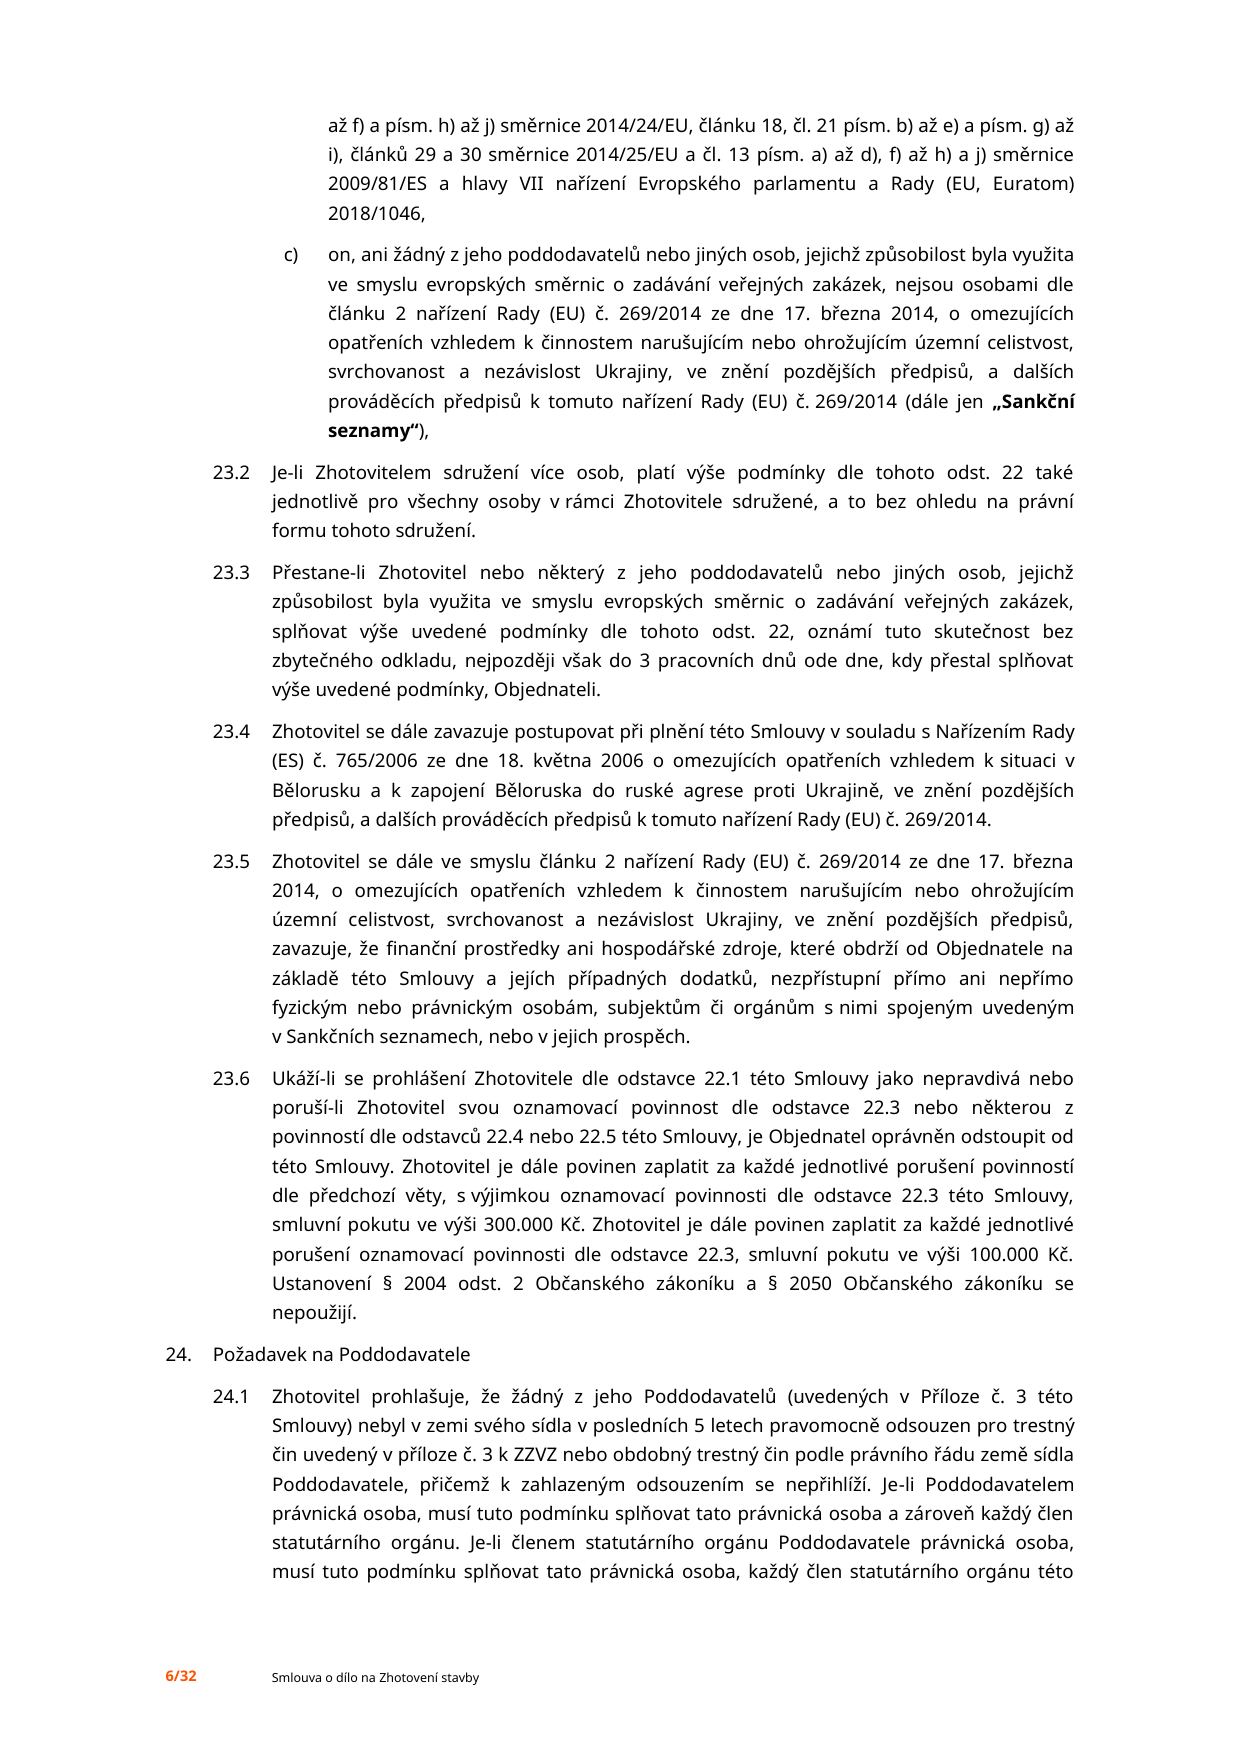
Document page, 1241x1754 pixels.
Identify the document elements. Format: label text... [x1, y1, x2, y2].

text Požadavek na Poddodavatele [165, 1341, 1075, 1367]
text Přestane-li Zhotovitel nebo některý z jeho poddodavatelů nebo jiných osob, jejichž způsobilost byla využita ve smyslu evropských směrnic o zadávání veřejných zakázek, splňovat výše uvedené podmínky dle tohoto odst. 22, oznámí tuto skutečnost bez zbytečného odkladu, nejpozději však do 3 pracovních dnů ode dne, kdy přestal splňovat výše uvedené podmínky, Objednateli. [213, 559, 1075, 702]
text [213, 1383, 1075, 1584]
text on, ani žádný z jeho poddodavatelů nebo jiných osob, jejichž způsobilost byla využita ve smyslu evropských směrnic o zadávání veřejných zakázek, nejsou osobami dle článku 2 nařízení Rady (EU) č. 269/2014 ze dne 17. března 2014, o omezujících opatřeních vzhledem k činnostem narušujícím nebo ohrožujícím územní celistvost, svrchovanost a nezávislost Ukrajiny, ve znění pozdějších předpisů, a dalších prováděcích předpisů k tomuto nařízení Rady (EU) č. 269/2014 (dále jen „Sankční seznamy“), [283, 242, 1075, 443]
text Ukáží-li se prohlášení Zhotovitele dle odstavce 22.1 této Smlouvy jako nepravdivá nebo poruší-li Zhotovitel svou oznamovací povinnost dle odstavce 22.3 nebo některou z povinností dle odstavců 22.4 nebo 22.5 této Smlouvy, je Objednatel oprávněn odstoupit od této Smlouvy. Zhotovitel je dále povinen zaplatit za každé jednotlivé porušení povinností dle předchozí věty, s výjimkou oznamovací povinnosti dle odstavce 22.3 této Smlouvy, smluvní pokutu ve výši 300.000 Kč. Zhotovitel je dále povinen zaplatit za každé jednotlivé porušení oznamovací povinnosti dle odstavce 22.3, smluvní pokutu ve výši 100.000 Kč. Ustanovení § 2004 odst. 2 Občanského zákoníku a § 2050 Občanského zákoníku se nepoužijí. [213, 1065, 1075, 1325]
text Zhotovitel se dále ve smyslu článku 2 nařízení Rady (EU) č. 269/2014 ze dne 17. března 2014, o omezujících opatřeních vzhledem k činnostem narušujícím nebo ohrožujícím územní celistvost, svrchovanost a nezávislost Ukrajiny, ve znění pozdějších předpisů, zavazuje, že finanční prostředky ani hospodářské zdroje, které obdrží od Objednatele na základě této Smlouvy a jejích případných dodatků, nezpřístupní přímo ani nepřímo fyzickým nebo právnickým osobám, subjektům či orgánům s nimi spojeným uvedeným v Sankčních seznamech, nebo v jejich prospěch. [213, 848, 1075, 1049]
text Zhotovitel se dále zavazuje postupovat při plnění této Smlouvy v souladu s Nařízením Rady (ES) č. 765/2006 ze dne 18. května 2006 o omezujících opatřeních vzhledem k situaci v Bělorusku a k zapojení Běloruska do ruské agrese proti Ukrajině, ve znění pozdějších předpisů, a dalších prováděcích předpisů k tomuto nařízení Rady (EU) č. 269/2014. [213, 718, 1075, 832]
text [283, 112, 1075, 226]
text Je-li Zhotovitelem sdružení více osob, platí výše podmínky dle tohoto odst. 22 také jednotlivě pro všechny osoby v rámci Zhotovitele sdružené, a to bez ohledu na právní formu tohoto sdružení. [213, 459, 1075, 543]
